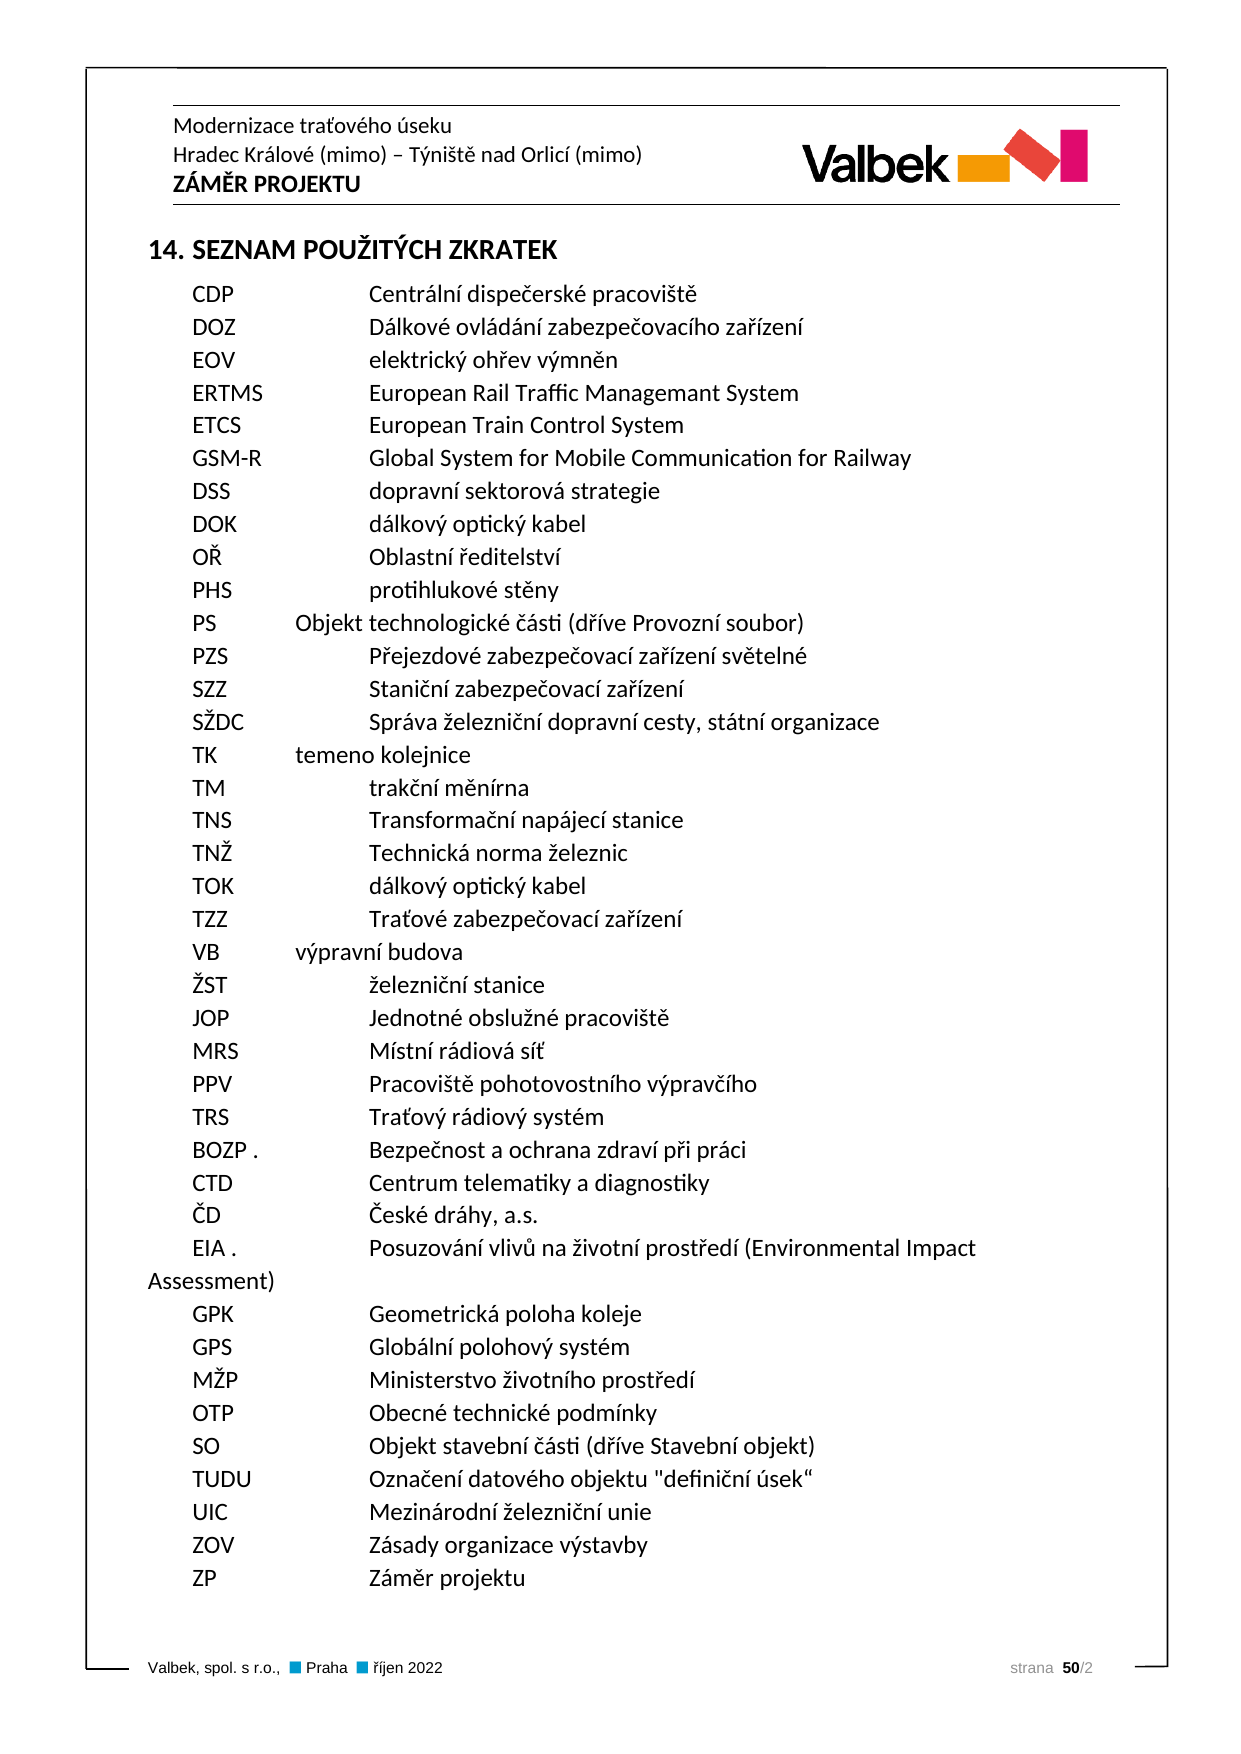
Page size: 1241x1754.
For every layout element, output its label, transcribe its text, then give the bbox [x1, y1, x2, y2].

text MRS Místní rádiová síť [148, 1035, 1107, 1066]
text EOV elektrický ohřev výmněn [148, 344, 1107, 374]
text ZP Záměr projektu [148, 1562, 1107, 1592]
text PZS Přejezdové zabezpečovací zařízení světelné [148, 640, 1107, 671]
text GSM-R Global System for Mobile Communication for Railway [148, 442, 1107, 473]
text TZZ Traťové zabezpečovací zařízení [148, 903, 1107, 934]
text PHS protihlukové stěny [148, 574, 1107, 605]
text ERTMS European Rail Traffic Managemant System [148, 377, 1107, 407]
text SO Objekt stavební části (dříve Stavební objekt) [148, 1430, 1107, 1461]
text TRS Traťový rádiový systém [148, 1101, 1107, 1131]
text TUDU Označení datového objektu "definiční úsek“ [148, 1463, 1107, 1493]
text TK temeno kolejnice [148, 739, 1107, 769]
text ETCS European Train Control System [148, 409, 1107, 440]
text OTP Obecné technické podmínky [148, 1397, 1107, 1428]
text GPS Globální polohový systém [148, 1331, 1107, 1362]
text DOK dálkový optický kabel [148, 508, 1107, 539]
subtitle SEZNAM POUŽITÝCH ZKRATEK [148, 236, 1107, 265]
picture [800, 110, 1163, 201]
text CDP Centrální dispečerské pracoviště [148, 278, 1107, 308]
text TNS Transformační napájecí stanice [148, 804, 1107, 835]
text ZOV Zásady organizace výstavby [148, 1529, 1107, 1559]
text PPV Pracoviště pohotovostního výpravčího [148, 1068, 1107, 1098]
text TNŽ Technická norma železnic [148, 837, 1107, 868]
text UIC Mezinárodní železniční unie [148, 1496, 1107, 1526]
text VB výpravní budova [148, 936, 1107, 967]
text TM trakční měnírna [148, 772, 1107, 802]
text ŽST železniční stanice [148, 969, 1107, 1000]
text DOZ Dálkové ovládání zabezpečovacího zařízení [148, 311, 1107, 341]
text ČD České dráhy, a.s. [148, 1199, 1107, 1230]
text JOP Jednotné obslužné pracoviště [148, 1002, 1107, 1033]
text EIA . Posuzování vlivů na životní prostředí (Environmental Impact Assessment) [148, 1232, 1107, 1296]
text OŘ Oblastní ředitelství [148, 541, 1107, 572]
text BOZP . Bezpečnost a ochrana zdraví při práci [148, 1134, 1107, 1164]
text SZZ Staniční zabezpečovací zařízení [148, 673, 1107, 703]
text SŽDC Správa železniční dopravní cesty, státní organizace [148, 706, 1107, 736]
text PS Objekt technologické části (dříve Provozní soubor) [148, 607, 1107, 638]
text CTD Centrum telematiky a diagnostiky [148, 1167, 1107, 1197]
text MŽP Ministerstvo životního prostředí [148, 1364, 1107, 1395]
text TOK dálkový optický kabel [148, 870, 1107, 901]
text GPK Geometrická poloha koleje [148, 1298, 1107, 1329]
text DSS dopravní sektorová strategie [148, 475, 1107, 506]
